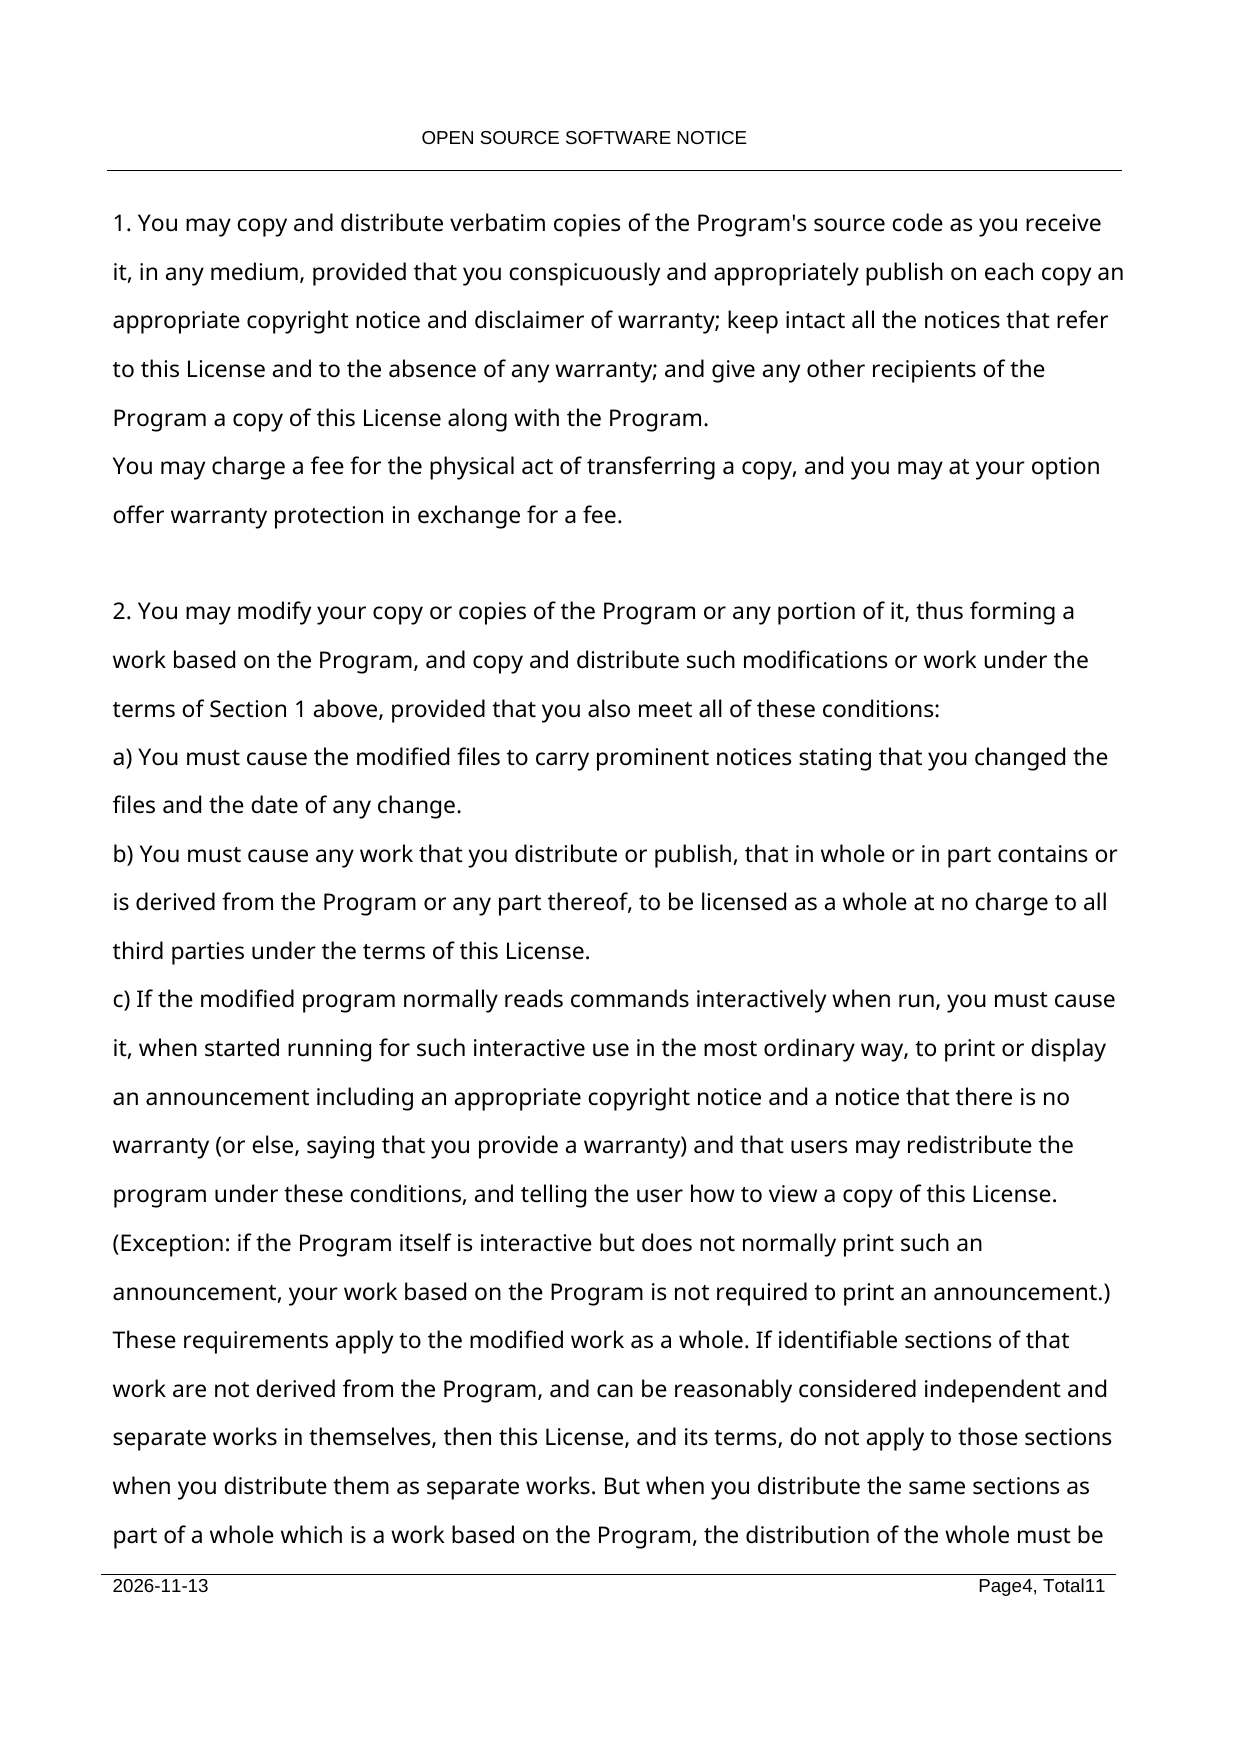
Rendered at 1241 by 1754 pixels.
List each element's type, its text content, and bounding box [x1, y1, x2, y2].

text You may charge a fee for the physical act of transferring a copy, and you may at your option offer warranty protection in exchange for a fee. [112, 449, 1128, 531]
text a) You must cause the modified files to carry prominent notices stating that you changed the files and the date of any change. [112, 740, 1128, 821]
text c) If the modified program normally reads commands interactively when run, you must cause it, when started running for such interactive use in the most ordinary way, to print or display an announcement including an appropriate copyright notice and a notice that there is no warranty (or else, saying that you provide a warranty) and that users may redistribute the program under these conditions, and telling the user how to view a copy of this License. (Exception: if the Program itself is interactive but does not normally print such an announcement, your work based on the Program is not required to print an announcement.) [112, 983, 1128, 1308]
text 2. You may modify your copy or copies of the Program or any portion of it, thus forming a work based on the Program, and copy and distribute such modifications or work under the terms of Section 1 above, provided that you also meet all of these conditions: [112, 594, 1128, 724]
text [112, 1323, 1128, 1551]
text b) You must cause any work that you distribute or publish, that in whole or in part contains or is derived from the Program or any part thereof, to be licensed as a whole at no charge to all third parties under the terms of this License. [112, 837, 1128, 967]
text 1. You may copy and distribute verbatim copies of the Program's source code as you receive it, in any medium, provided that you conspicuously and appropriately publish on each copy an appropriate copyright notice and disclaimer of warranty; keep intact all the notices that refer to this License and to the absence of any warranty; and give any other recipients of the Program a copy of this License along with the Program. [112, 206, 1128, 434]
